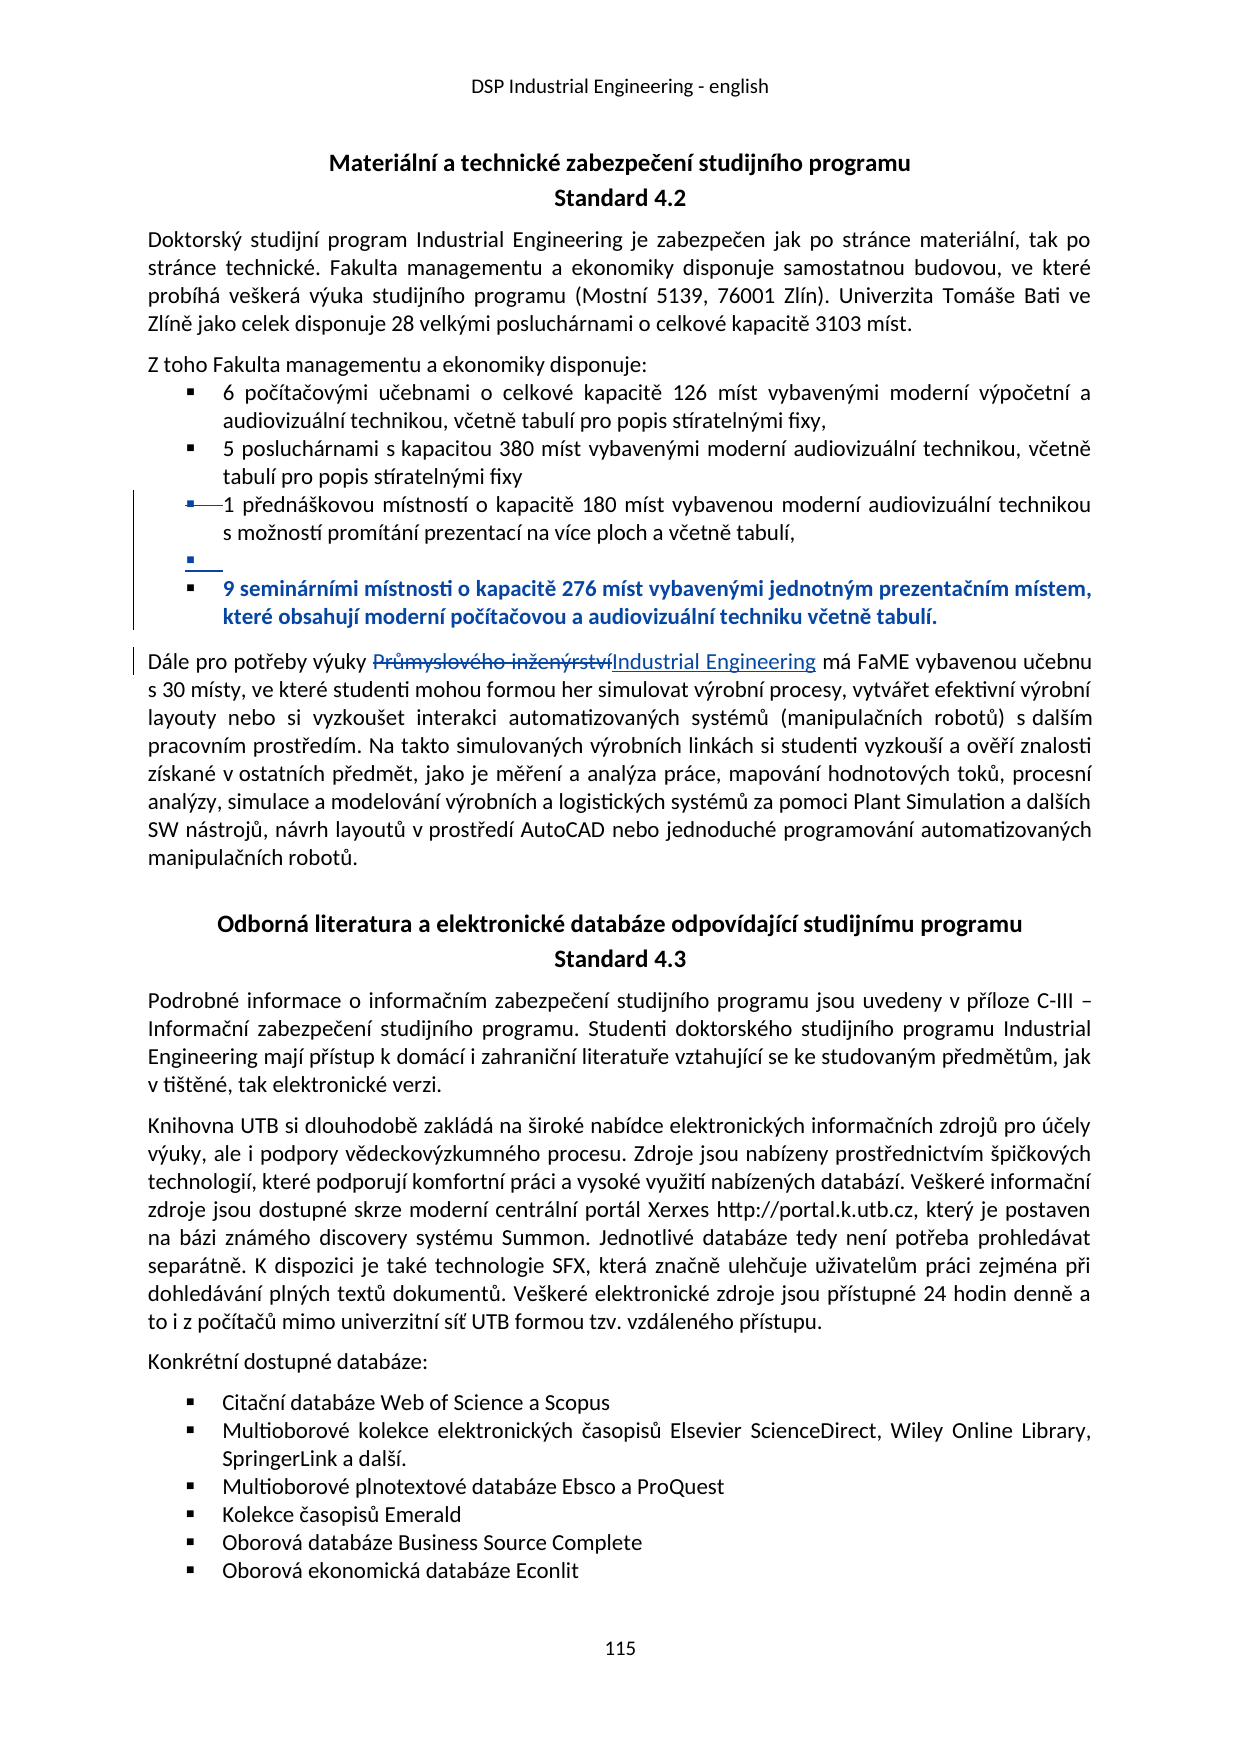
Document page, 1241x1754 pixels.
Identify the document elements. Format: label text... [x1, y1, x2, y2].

subtitle Odborná literatura a elektronické databáze odpovídající studijnímu programu [148, 908, 1093, 939]
list Multioborové kolekce elektronických časopisů Elsevier ScienceDirect, Wiley Online Library, SpringerLink a další. [185, 1416, 1093, 1472]
list Citační databáze Web of Science a Scopus [185, 1388, 1093, 1416]
text Podrobné informace o informačním zabezpečení studijního programu jsou uvedeny v příloze C-III – Informační zabezpečení studijního programu. Studenti doktorského studijního programu Industrial Engineering mají přístup k domácí i zahraniční literatuře vztahující se ke studovaným předmětům, jak v tištěné, tak elektronické verzi. [148, 986, 1093, 1098]
list 6 počítačovými učebnami o celkové kapacitě 126 míst vybavenými moderní výpočetní a audiovizuální technikou, včetně tabulí pro popis stíratelnými fixy, [185, 378, 1093, 434]
subtitle Materiální a technické zabezpečení studijního programu [148, 148, 1093, 178]
list Oborová databáze Business Source Complete [185, 1528, 1093, 1556]
list 1 přednáškovou místností o kapacitě 180 míst vybavenou moderní audiovizuální technikou s možností promítání prezentací na více ploch a včetně tabulí, [185, 490, 1093, 546]
text Doktorský studijní program Industrial Engineering je zabezpečen jak po stránce materiální, tak po stránce technické. Fakulta managementu a ekonomiky disponuje samostatnou budovou, ve které probíhá veškerá výuka studijního programu (Mostní 5139, 76001 Zlín). Univerzita Tomáše Bati ve Zlíně jako celek disponuje 28 velkými posluchárnami o celkové kapacitě 3103 míst. [148, 225, 1093, 337]
text Konkrétní dostupné databáze: [148, 1347, 1093, 1375]
list 9 seminárními místnosti o kapacitě 276 míst vybavenými jednotným prezentačním místem, které obsahují moderní počítačovou a audiovizuální techniku včetně tabulí. [185, 574, 1093, 630]
text Z toho Fakulta managementu a ekonomiky disponuje: [148, 350, 1093, 378]
text Dále pro potřeby výuky má FaME vybavenou učebnu s 30 místy, ve které studenti mohou formou her simulovat výrobní procesy, vytvářet efektivní výrobní layouty nebo si vyzkoušet interakci automatizovaných systémů (manipulačních robotů) s dalším pracovním prostředím. Na takto simulovaných výrobních linkách si studenti vyzkouší a ověří znalosti získané v ostatních předmět, jako je měření a analýza práce, mapování hodnotových toků, procesní analýzy, simulace a modelování výrobních a logistických systémů za pomoci Plant Simulation a dalších SW nástrojů, návrh layoutů v prostředí AutoCAD nebo jednoduché programování automatizovaných manipulačních robotů. [148, 647, 1093, 871]
subtitle Standard 4.3 [148, 943, 1093, 974]
text Knihovna UTB si dlouhodobě zakládá na široké nabídce elektronických informačních zdrojů pro účely výuky, ale i podpory vědeckovýzkumného procesu. Zdroje jsou nabízeny prostřednictvím špičkových technologií, které podporují komfortní práci a vysoké využití nabízených databází. Veškeré informační zdroje jsou dostupné skrze moderní centrální portál Xerxes http://portal.k.utb.cz, který je postaven na bázi známého discovery systému Summon. Jednotlivé databáze tedy není potřeba prohledávat separátně. K dispozici je také technologie SFX, která značně ulehčuje uživatelům práci zejména při dohledávání plných textů dokumentů. Veškeré elektronické zdroje jsou přístupné 24 hodin denně a to i z počítačů mimo univerzitní síť UTB formou tzv. vzdáleného přístupu. [148, 1111, 1093, 1335]
list Multioborové plnotextové databáze Ebsco a ProQuest [185, 1472, 1093, 1500]
subtitle Standard 4.2 [148, 182, 1093, 213]
list Kolekce časopisů Emerald [185, 1500, 1093, 1528]
list Oborová ekonomická databáze Econlit [185, 1556, 1093, 1584]
list 5 posluchárnami s kapacitou 380 míst vybavenými moderní audiovizuální technikou, včetně tabulí pro popis stíratelnými fixy [185, 434, 1093, 490]
